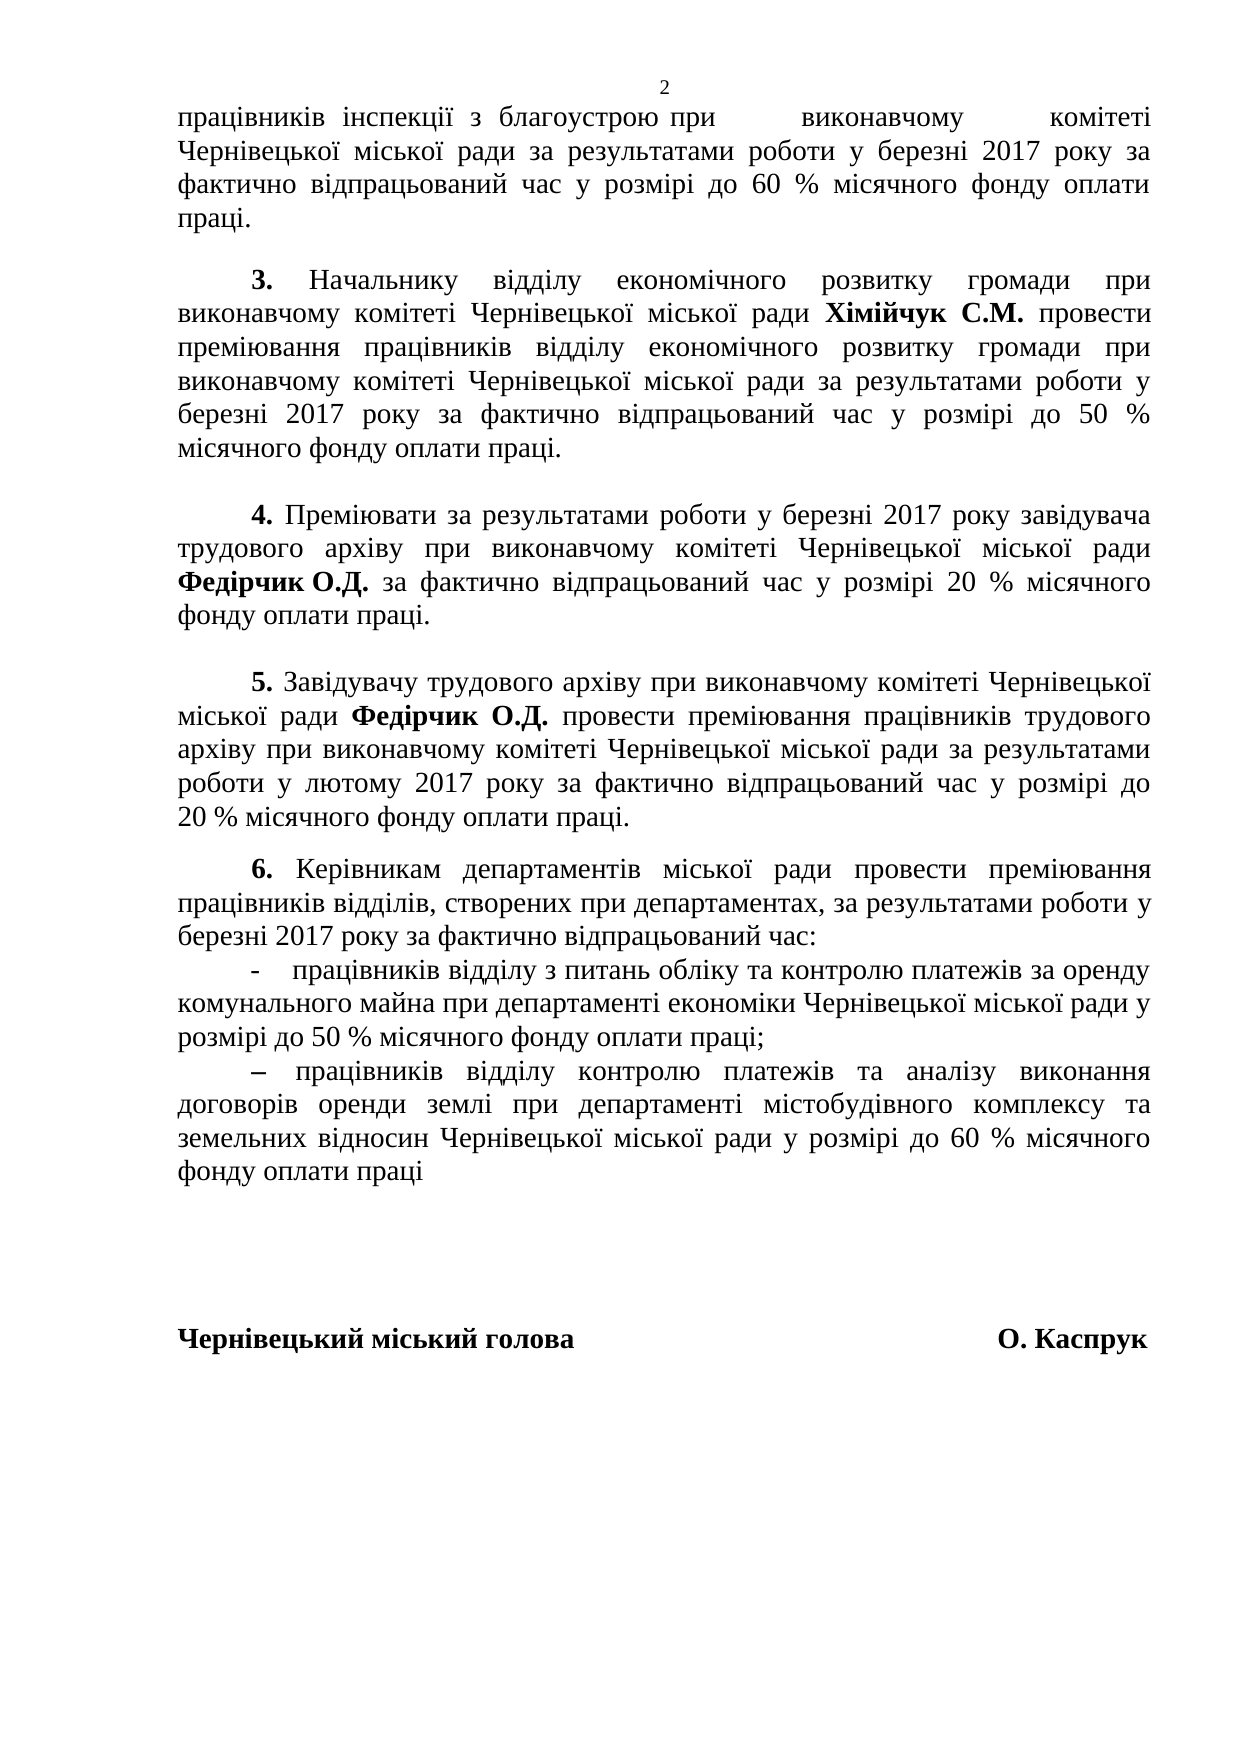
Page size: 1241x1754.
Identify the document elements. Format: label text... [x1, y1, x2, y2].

list працівників відділу контролю платежів та аналізу виконання договорів оренди землі при департаменті містобудівного комплексу та земельних відносин Чернівецької міської ради у розмірі до 60 % місячного фонду оплати праці [177, 1053, 1152, 1187]
list Преміювати за результатами роботи у березні 2017 року завідувача трудового архіву при виконавчому комітеті Чернівецької міської ради Федірчик.О.Д. за фактично відпрацьований час у розмірі 20 % місячного фонду оплати праці. [177, 497, 1152, 631]
list Завідувачу трудового архіву при виконавчому комітеті Чернівецької міської ради Федірчик О.Д. провести преміювання працівників трудового архіву при виконавчому комітеті Чернівецької міської ради за результатами роботи у лютому 2017 року за фактично відпрацьований час у розмірі до 20 % місячного фонду оплати праці. [177, 664, 1152, 832]
text Чернівецький міський голова О. Каспрук [177, 1321, 1152, 1354]
list Керівникам департаментів міської ради провести преміювання працівників відділів, створених при департаментах, за результатами роботи у березні 2017 року за фактично відпрацьований час: [177, 851, 1152, 952]
list Начальнику відділу економічного розвитку громади при виконавчому комітеті Чернівецької міської ради Хімійчук С.М. провести преміювання працівників відділу економічного розвитку громади при виконавчому комітеті Чернівецької міської ради за результатами роботи у березні 2017 року за фактично відпрацьований час у розмірі до 50 % місячного фонду оплати праці. [177, 262, 1152, 463]
text - працівників відділу з питань обліку та контролю платежів за оренду комунального майна при департаменті економіки Чернівецької міської ради у розмірі до 50 % місячного фонду оплати праці; [177, 952, 1152, 1053]
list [177, 99, 1152, 233]
